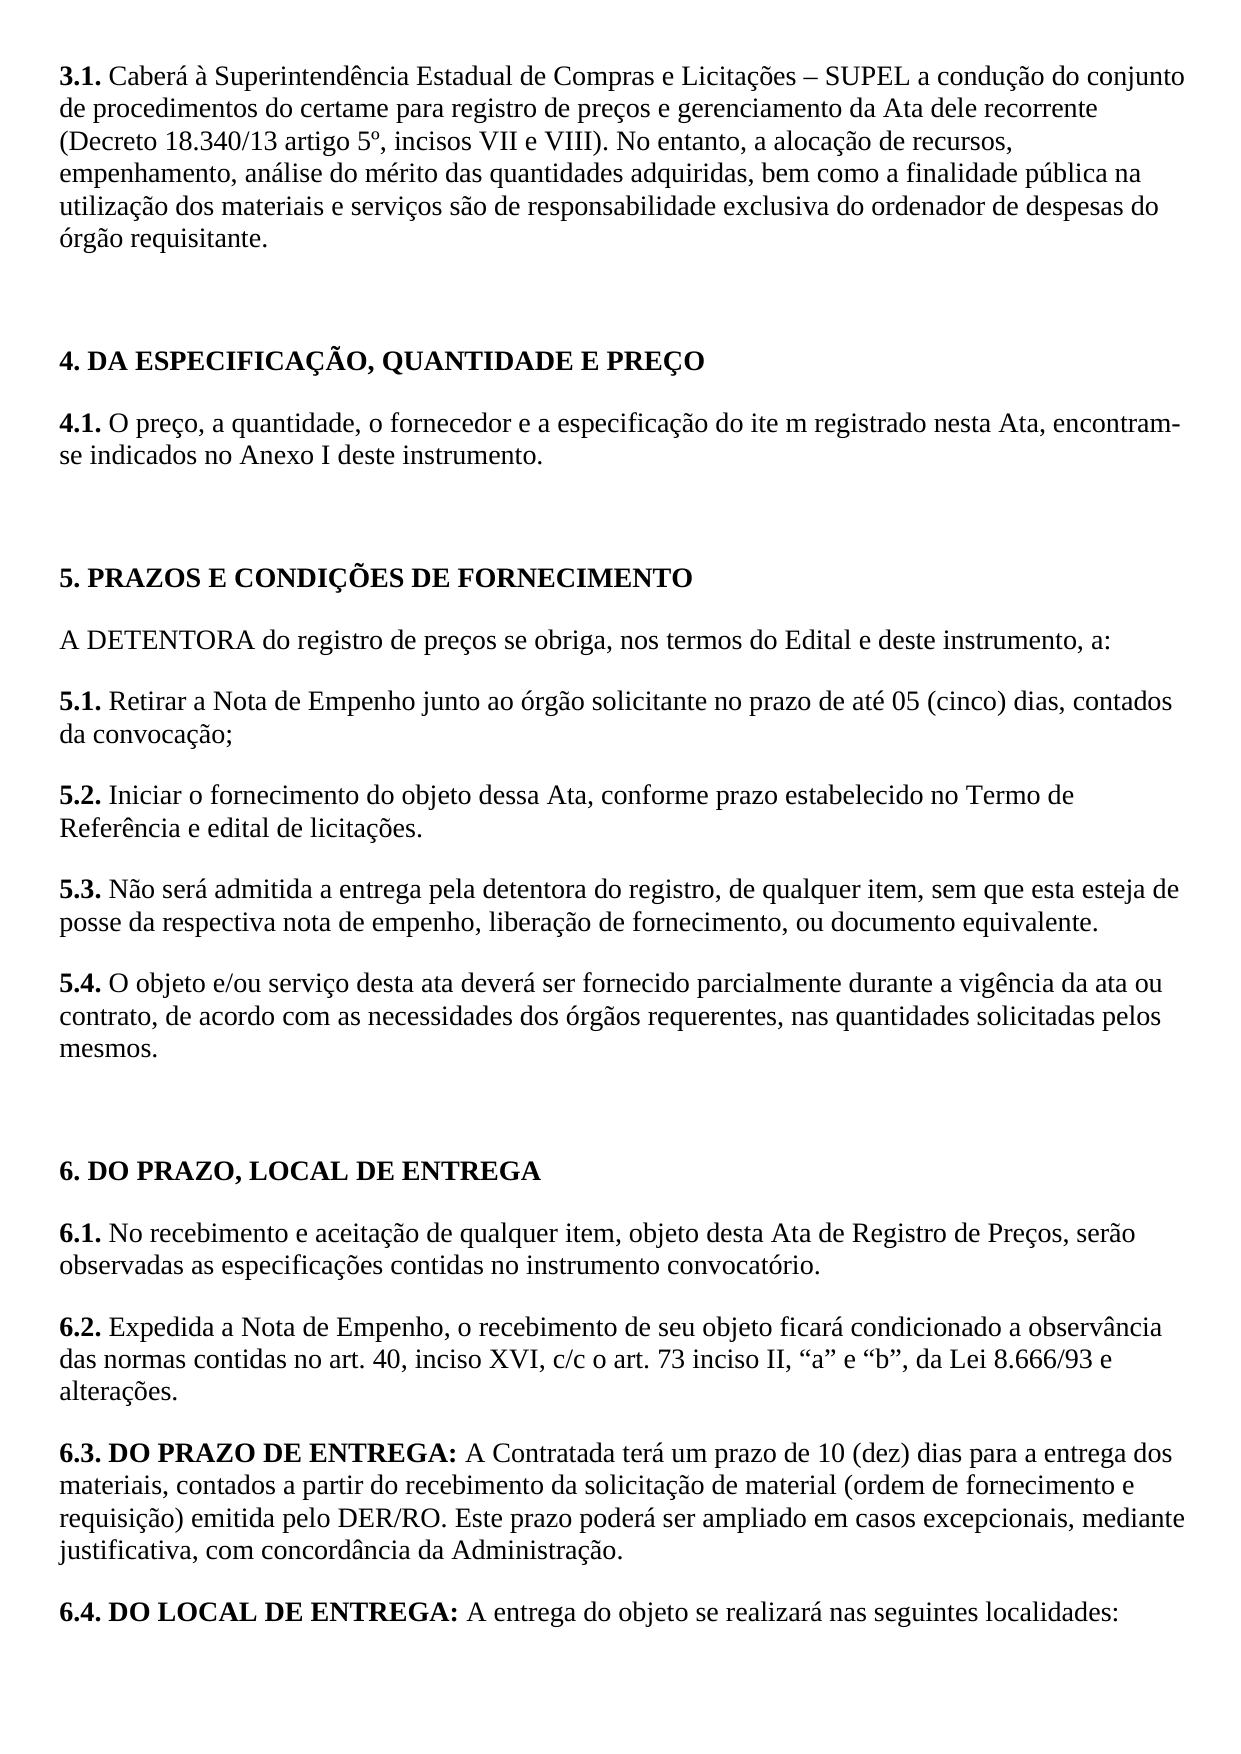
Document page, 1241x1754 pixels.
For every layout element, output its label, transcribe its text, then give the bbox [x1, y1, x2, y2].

text 5. PRAZOS E CONDIÇÕES DE FORNECIMENTO [59, 561, 1199, 594]
text A DETENTORA do registro de preços se obriga, nos termos do Edital e deste instrumento, a: [59, 623, 1199, 655]
text 6. DO PRAZO, LOCAL DE ENTREGA [59, 1154, 1199, 1187]
text 5.2. Iniciar o fornecimento do objeto dessa Ata, conforme prazo estabelecido no Termo de Referência e edital de licitações. [59, 778, 1199, 843]
text 5.1. Retirar a Nota de Empenho junto ao órgão solicitante no prazo de até 05 (cinco) dias, contados da convocação; [59, 684, 1199, 749]
text 6.2. Expedida a Nota de Empenho, o recebimento de seu objeto ficará condicionado a observância das normas contidas no art. 40, inciso XVI, c/c o art. 73 inciso II, “a” e “b”, da Lei 8.666/93 e alterações. [59, 1310, 1199, 1407]
text 6.1. No recebimento e aceitação de qualquer item, objeto desta Ata de Registro de Preços, serão observadas as especificações contidas no instrumento convocatório. [59, 1216, 1199, 1281]
text 6.4. DO LOCAL DE ENTREGA: A entrega do objeto se realizará nas seguintes localidades: [59, 1595, 1199, 1627]
text 3.1. Caberá à Superintendência Estadual de Compras e Licitações – SUPEL a condução do conjunto de procedimentos do certame para registro de preços e gerenciamento da Ata dele recorrente (Decreto 18.340/13 artigo 5º, incisos VII e VIII). No entanto, a alocação de recursos, empenhamento, análise do mérito das quantidades adquiridas, bem como a finalidade pública na utilização dos materiais e serviços são de responsabilidade exclusiva do ordenador de despesas do órgão requisitante. [59, 59, 1199, 253]
text 4. DA ESPECIFICAÇÃO, QUANTIDADE E PREÇO [59, 344, 1199, 377]
text 6.3. DO PRAZO DE ENTREGA: A Contratada terá um prazo de 10 (dez) dias para a entrega dos materiais, contados a partir do recebimento da solicitação de material (ordem de fornecimento e requisição) emitida pelo DER/RO. Este prazo poderá ser ampliado em casos excepcionais, mediante justificativa, com concordância da Administração. [59, 1436, 1199, 1566]
text 5.4. O objeto e/ou serviço desta ata deverá ser fornecido parcialmente durante a vigência da ata ou contrato, de acordo com as necessidades dos órgãos requerentes, nas quantidades solicitadas pelos mesmos. [59, 966, 1199, 1063]
text 4.1. O preço, a quantidade, o fornecedor e a especificação do ite m registrado nesta Ata, encontram-se indicados no Anexo I deste instrumento. [59, 406, 1199, 471]
text 5.3. Não será admitida a entrega pela detentora do registro, de qualquer item, sem que esta esteja de posse da respectiva nota de empenho, liberação de fornecimento, ou documento equivalente. [59, 872, 1199, 937]
